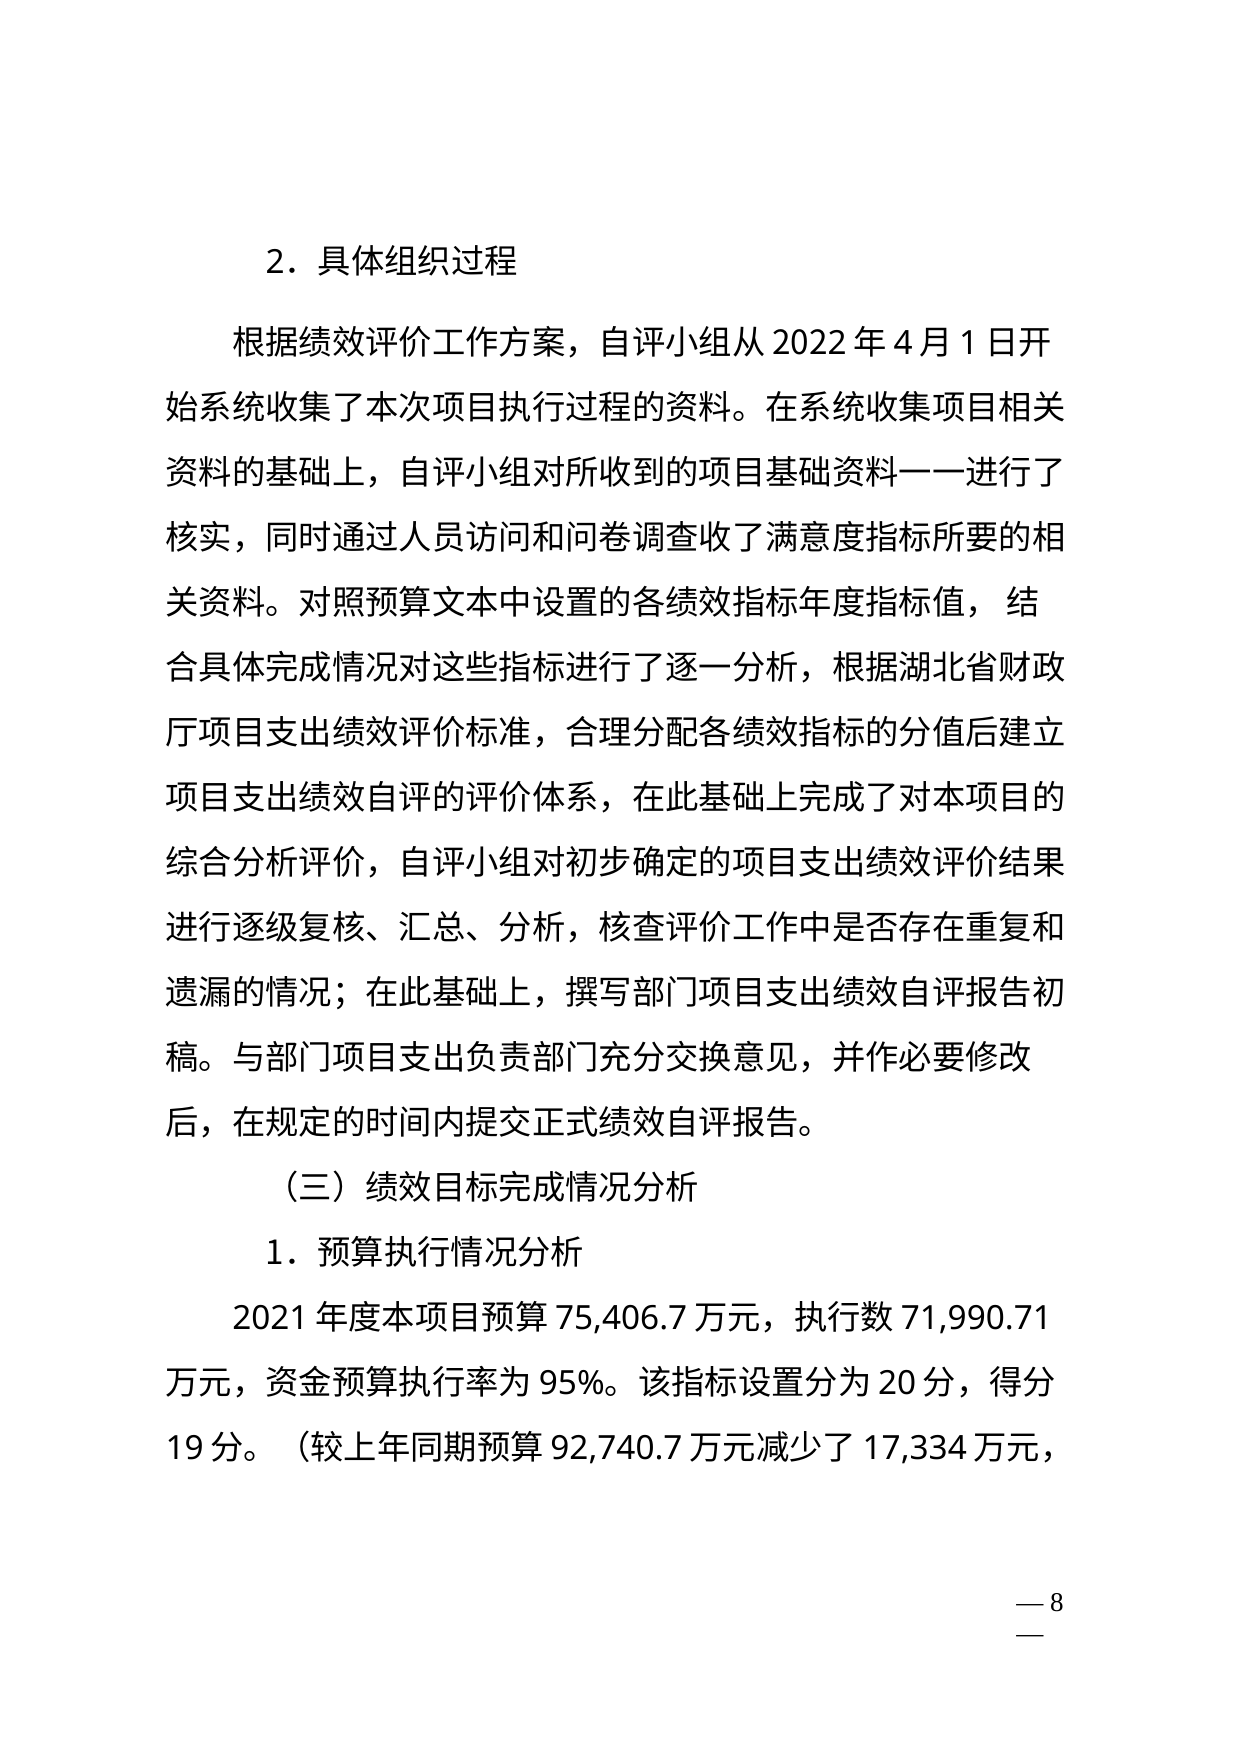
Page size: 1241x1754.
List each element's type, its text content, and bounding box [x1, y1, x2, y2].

list 绩效目标完成情况分析 [265, 1153, 1087, 1218]
list 具体组织过程 [265, 227, 1087, 292]
list 预算执行情况分析 [265, 1218, 1087, 1283]
text 根据绩效评价工作方案，自评小组从2022年4月1日开始系统收集了本次项目执行过程的资料。在系统收集项目相关资料的基础上，自评小组对所收到的项目基础资料一一进行了核实，同时通过人员访问和问卷调查收了满意度指标所要的相关资料。对照预算文本中设置的各绩效指标年度指标值， 结合具体完成情况对这些指标进行了逐一分析，根据湖北省财政厅项目支出绩效评价标准，合理分配各绩效指标的分值后建立项目支出绩效自评的评价体系，在此基础上完成了对本项目的综合分析评价，自评小组对初步确定的项目支出绩效评价结果进行逐级复核、汇总、分析，核查评价工作中是否存在重复和遗漏的情况；在此基础上，撰写部门项目支出绩效自评报告初稿。与部门项目支出负责部门充分交换意见，并作必要修改后，在规定的时间内提交正式绩效自评报告。 [165, 308, 1070, 1153]
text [165, 1283, 1087, 1478]
